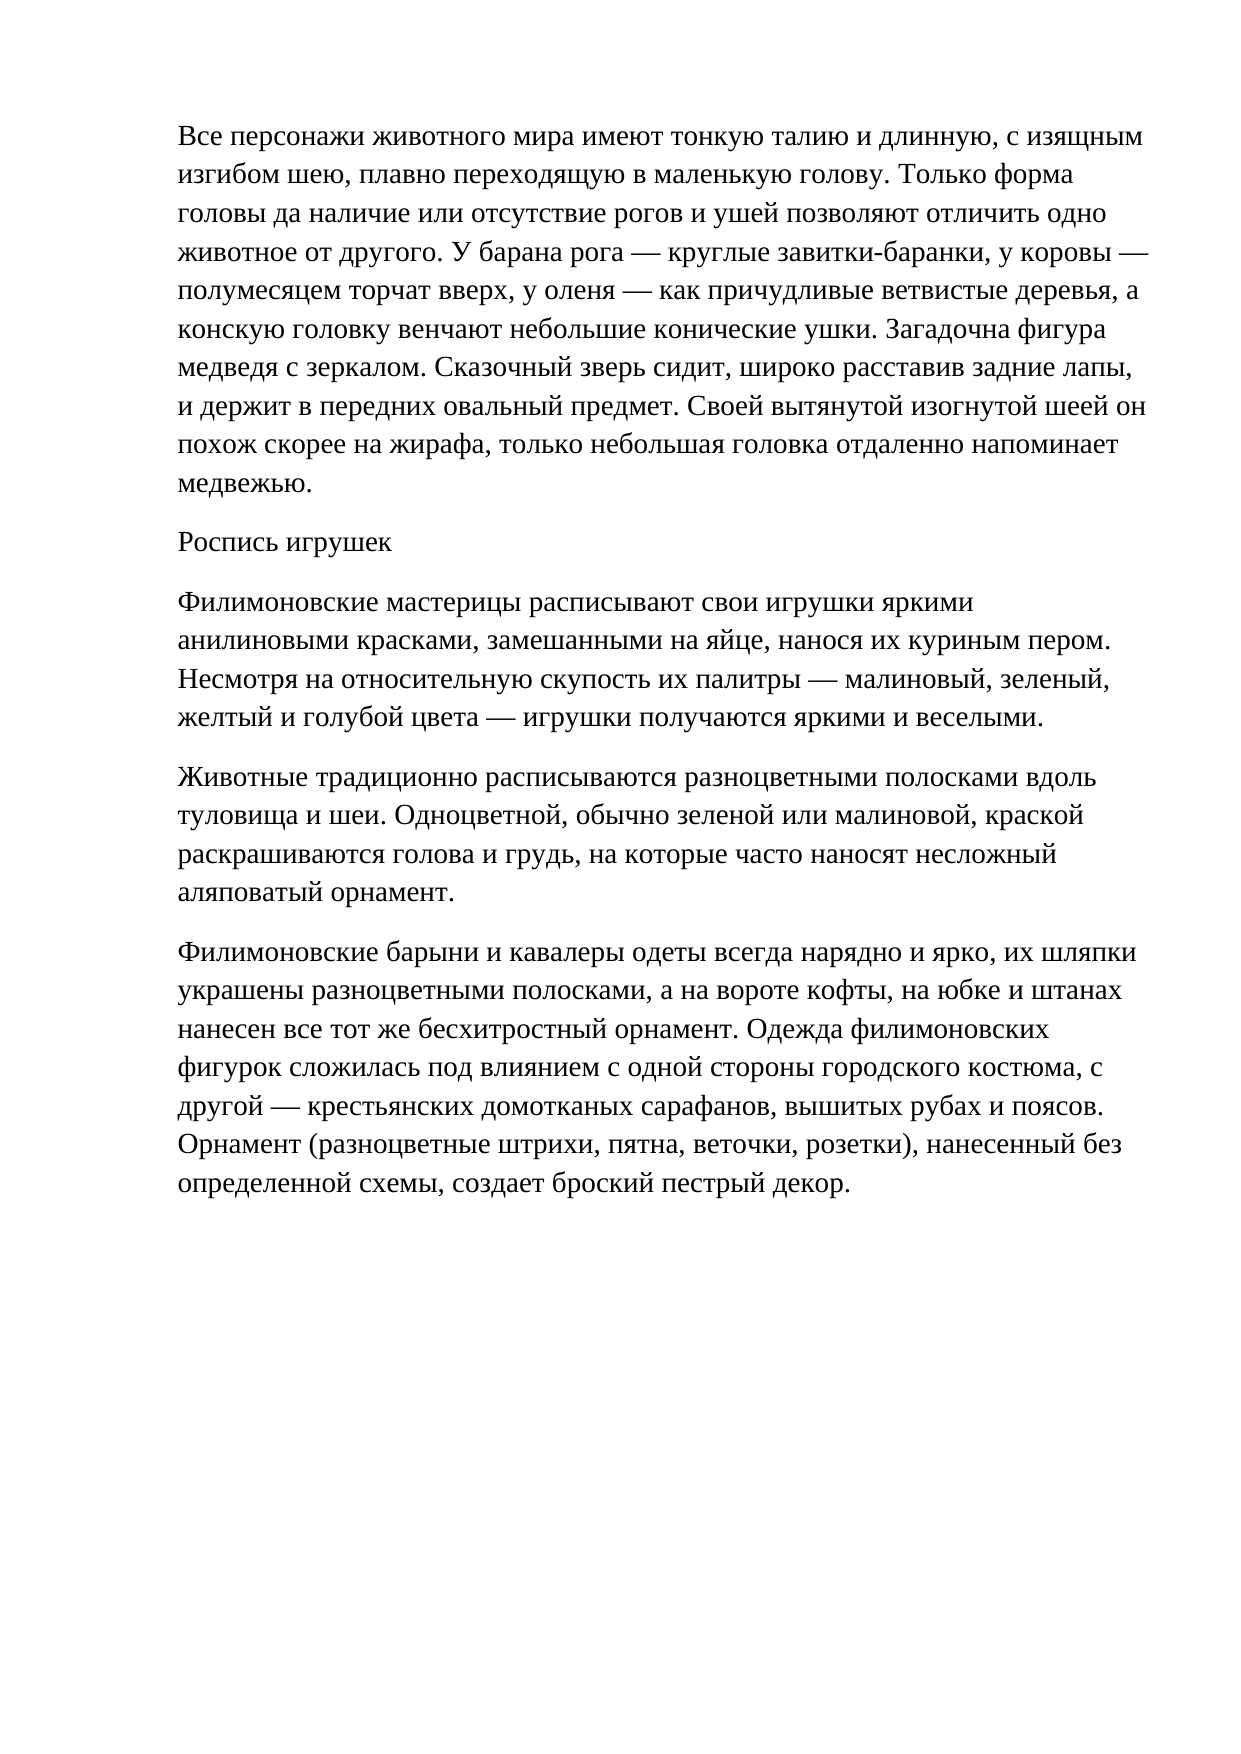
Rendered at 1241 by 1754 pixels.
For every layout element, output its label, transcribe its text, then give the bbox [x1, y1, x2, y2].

text Животные традиционно расписываются разноцветными полосками вдоль туловища и шеи. Одноцветной, обычно зеленой или малиновой, краской раскрашиваются голова и грудь, на которые часто наносят несложный аляповатый орнамент. [177, 759, 1152, 908]
text Филимоновские барыни и кавалеры одеты всегда нарядно и ярко, их шляпки украшены разноцветными полосками, а на вороте кофты, на юбке и штанах нанесен все тот же бесхитростный орнамент. Одежда филимоновских фигурок сложилась под влиянием с одной стороны городского костюма, с другой — крестьянских домотканых сарафанов, вышитых рубах и поясов. Орнамент (разноцветные штрихи, пятна, веточки, розетки), нанесенный без определенной схемы, создает броский пестрый декор. [177, 934, 1152, 1198]
text Филимоновские мастерицы расписывают свои игрушки яркими анилиновыми красками, замешанными на яйце, нанося их куриным пером. Несмотря на относительную скупость их палитры — малиновый, зеленый, желтый и голубой цвета — игрушки получаются яркими и веселыми. [177, 584, 1152, 733]
text Все персонажи животного мира имеют тонкую талию и длинную, с изящным изгибом шею, плавно переходящую в маленькую голову. Только форма головы да наличие или отсутствие рогов и ушей позволяют отличить одно животное от другого. У барана рога — круглые завитки-баранки, у коровы — полумесяцем торчат вверх, у оленя — как причудливые ветвистые деревья, а конскую головку венчают небольшие конические ушки. Загадочна фигура медведя с зеркалом. Сказочный зверь сидит, широко расставив задние лапы, и держит в передних овальный предмет. Своей вытянутой изогнутой шеей он похож скорее на жирафа, только небольшая головка отдаленно напоминает медвежью. [177, 118, 1152, 498]
text Роспись игрушек [177, 524, 1152, 558]
